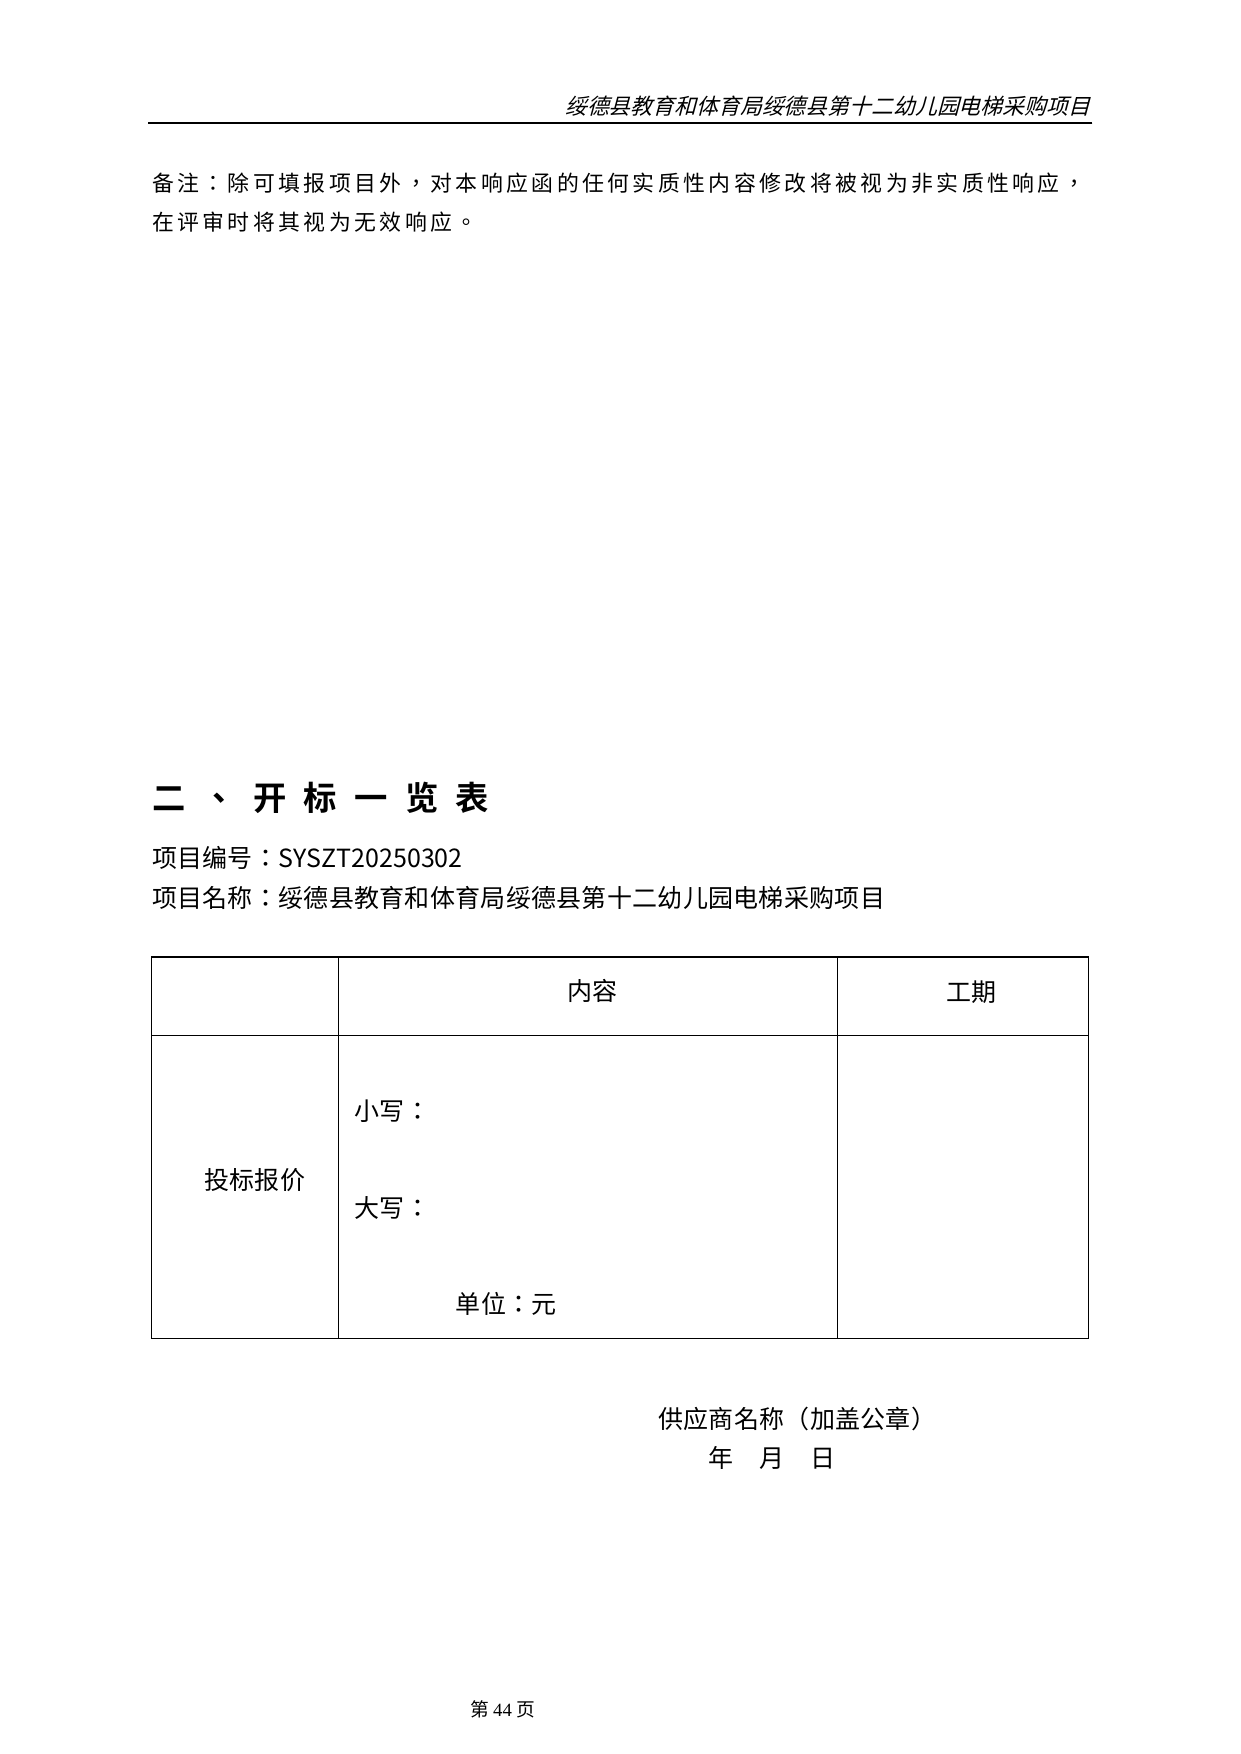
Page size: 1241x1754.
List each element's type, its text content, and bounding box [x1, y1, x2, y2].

text 二、开标一览表 [152, 758, 1088, 837]
table_header 工期 [838, 958, 1088, 1035]
text 备注：除可填报项目外，对本响应函的任何实质性内容修改将被视为非实质性响应，在评审时将其视为无效响应。 [152, 163, 1088, 242]
text 项目编号：SYSZT20250302 [152, 837, 1088, 877]
table_header 内容 [339, 958, 837, 1035]
table_header [152, 958, 338, 1035]
table_cell [838, 1036, 1088, 1338]
text 年 月 日 [152, 1438, 1088, 1478]
text 项目名称：绥德县教育和体育局绥德县第十二幼儿园电梯采购项目 [152, 877, 1088, 917]
table_cell 小写： 大写： 单位：元 [339, 1036, 837, 1338]
table_cell 投标报价 [152, 1036, 338, 1338]
text 供应商名称（加盖公章） [152, 1398, 1088, 1438]
